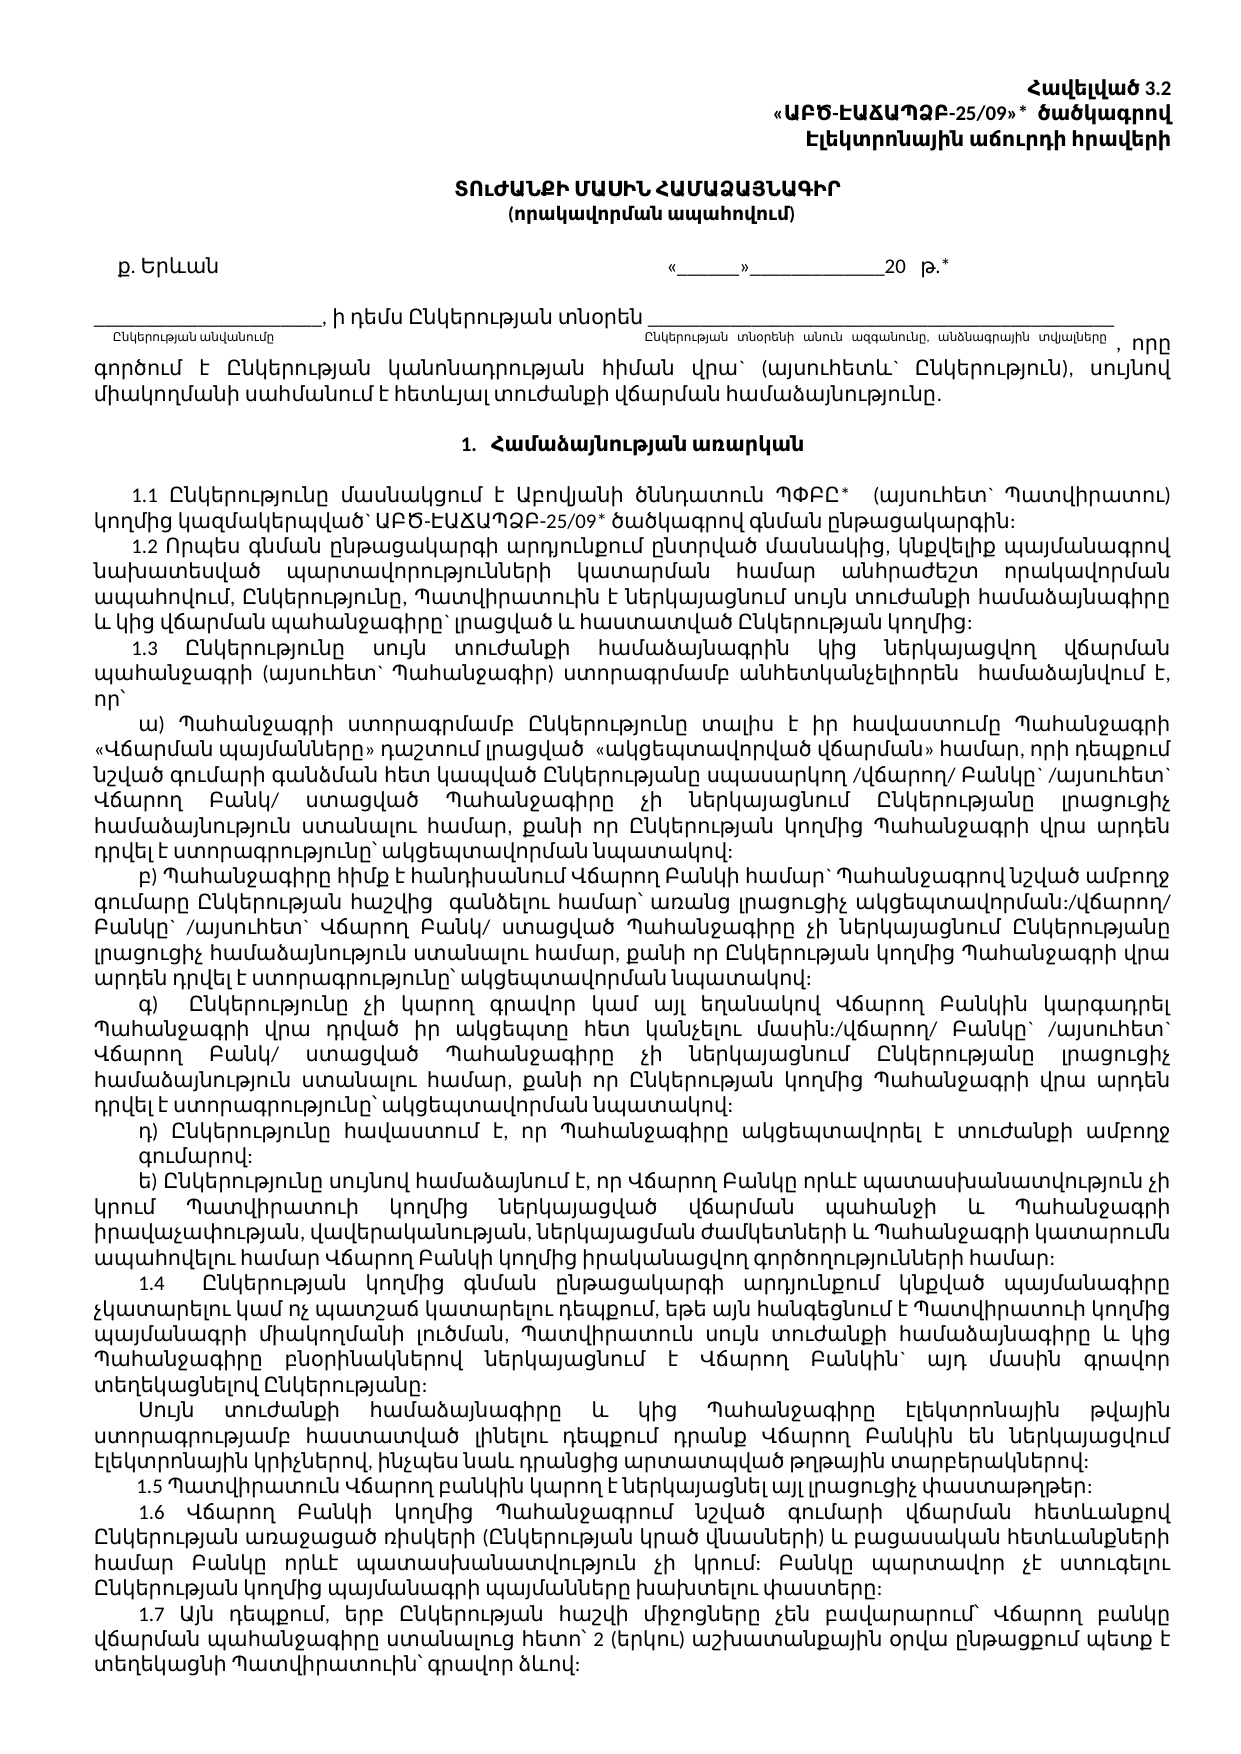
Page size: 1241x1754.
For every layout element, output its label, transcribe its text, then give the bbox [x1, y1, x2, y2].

text 1. Համաձայնության առարկան [94, 432, 1171, 457]
text 1.2 Որպես գնման ընթացակարգի արդյունքում ընտրված մասնակից, կնքվելիք պայմանագրով նախատեսված պարտավորությունների կատարման համար անհրաժեշտ որակավորման ապահովում, Ընկերությունը, Պատվիրատուին է ներկայացնում սույն տուժանքի համաձայնագիրը և կից վճարման պահանջագիրը` լրացված և հաստատված Ընկերության կողմից: [94, 533, 1171, 635]
text Սույն տուժանքի համաձայնագիրը և կից Պահանջագիրը էլեկտրոնային թվային ստորագրությամբ հաստատված լինելու դեպքում դրանք Վճարող Բանկին են ներկայացվում էլեկտրոնային կրիչներով, ինչպես նաև դրանցից արտատպված թղթային տարբերակներով: [94, 1397, 1171, 1474]
text Ընկերության անվանումը Ընկերության տնօրենի անուն ազգանունը, անձնագրային տվյալները , որը գործում է Ընկերության կանոնադրության հիման վրա` (այսուհետև` Ընկերություն), սույնով միակողմանի սահմանում է հետևյալ տուժանքի վճարման համաձայնությունը. [94, 330, 1171, 406]
text 1.7 Այն դեպքում, երբ Ընկերության հաշվի միջոցները չեն բավարարում՝ Վճարող բանկը վճարման պահանջագիրը ստանալուց հետո՝ 2 (երկու) աշխատանքային օրվա ընթացքում պետք է տեղեկացնի Պատվիրատուին՝ գրավոր ձևով: [94, 1601, 1171, 1677]
text 1.4 Ընկերության կողմից գնման ընթացակարգի արդյունքում կնքված պայմանագիրը չկատարելու կամ ոչ պատշաճ կատարելու դեպքում, եթե այն հանգեցնում է Պատվիրատուի կողմից պայմանագրի միակողմանի լուծման, Պատվիրատուն սույն տուժանքի համաձայնագիրը և կից Պահանջագիրը բնօրինակներով ներկայացնում է Վճարող Բանկին` այդ մասին գրավոր տեղեկացնելով Ընկերությանը: [94, 1270, 1171, 1397]
text «ԱԲԾ-ԷԱՃԱՊՁԲ-25/09»* ծածկագրով [94, 100, 1171, 126]
text 1.1 Ընկերությունը մասնակցում է Աբովյանի ծննդատուն ՊՓԲԸ* (այսուհետ` Պատվիրատու) կողմից կազմակերպված` ԱԲԾ-ԷԱՃԱՊՁԲ-25/09* ծածկագրով գնման ընթացակարգին: [94, 482, 1171, 533]
text ա) Պահանջագրի ստորագրմամբ Ընկերությունը տալիս է իր հավաստումը Պահանջագրի «Վճարման պայմանները» դաշտում լրացված «ակցեպտավորված վճարման» համար, որի դեպքում նշված գումարի գանձման հետ կապված Ընկերությանը սպասարկող /վճարող/ Բանկը` /այսուհետ` Վճարող Բանկ/ ստացված Պահանջագիրը չի ներկայացնում Ընկերությանը լրացուցիչ համաձայնություն ստանալու համար, քանի որ Ընկերության կողմից Պահանջագրի վրա արդեն դրվել է ստորագրությունը՝ ակցեպտավորման նպատակով: [94, 711, 1171, 864]
text ք. Երևան «______»_____________20 թ.* [94, 254, 1171, 279]
text գ) Ընկերությունը չի կարող գրավոր կամ այլ եղանակով Վճարող Բանկին կարգադրել Պահանջագրի վրա դրված իր ակցեպտը հետ կանչելու մասին:/վճարող/ Բանկը` /այսուհետ` Վճարող Բանկ/ ստացված Պահանջագիրը չի ներկայացնում Ընկերությանը լրացուցիչ համաձայնություն ստանալու համար, քանի որ Ընկերության կողմից Պահանջագրի վրա արդեն դրվել է ստորագրությունը՝ ակցեպտավորման նպատակով: [94, 991, 1171, 1118]
text Հավելված 3.2 [94, 75, 1171, 100]
text բ) Պահանջագիրը հիմք է հանդիսանում Վճարող Բանկի համար` Պահանջագրով նշված ամբողջ գումարը Ընկերության հաշվից գանձելու համար՝ առանց լրացուցիչ ակցեպտավորման:/վճարող/ Բանկը` /այսուհետ` Վճարող Բանկ/ ստացված Պահանջագիրը չի ներկայացնում Ընկերությանը լրացուցիչ համաձայնություն ստանալու համար, քանի որ Ընկերության կողմից Պահանջագրի վրա արդեն դրվել է ստորագրությունը՝ ակցեպտավորման նպատակով: [94, 864, 1171, 991]
text ՏՈւԺԱՆՔԻ ՄԱՍԻՆ ՀԱՄԱՁԱՅՆԱԳԻՐ [94, 177, 1171, 202]
text 1.5 Պատվիրատուն Վճարող բանկին կարող է ներկայացնել այլ լրացուցիչ փաստաթղթեր: [94, 1474, 1171, 1499]
text (որակավորման ապահովում) [94, 202, 1171, 225]
text ______________________, ի դեմս Ընկերության տնօրեն _____________________________________________ [94, 304, 1171, 330]
text 1.6 Վճարող Բանկի կողմից Պահանջագրում նշված գումարի վճարման հետևանքով Ընկերության առաջացած ռիսկերի (Ընկերության կրած վնասների) և բացասական հետևանքների համար Բանկը որևէ պատասխանատվություն չի կրում: Բանկը պարտավոր չէ ստուգելու Ընկերության կողմից պայմանագրի պայմանները խախտելու փաստերը: [94, 1499, 1171, 1601]
text ե) Ընկերությունը սույնով համաձայնում է, որ Վճարող Բանկը որևէ պատասխանատվություն չի կրում Պատվիրատուի կողմից ներկայացված վճարման պահանջի և Պահանջագրի իրավաչափության, վավերականության, ներկայացման ժամկետների և Պահանջագրի կատարումն ապահովելու համար Վճարող Բանկի կողմից իրականացվող գործողությունների համար: [94, 1169, 1171, 1270]
text 1.3 Ընկերությունը սույն տուժանքի համաձայնագրին կից ներկայացվող վճարման պահանջագրի (այսուհետ` Պահանջագիր) ստորագրմամբ անհետկանչելիորեն համաձայնվում է, որ՝ [94, 635, 1171, 711]
text Էլեկտրոնային աճուրդի հրավերի [94, 126, 1171, 151]
text դ) Ընկերությունը հավաստում է, որ Պահանջագիրը ակցեպտավորել է տուժանքի ամբողջ գումարով: [138, 1118, 1171, 1169]
